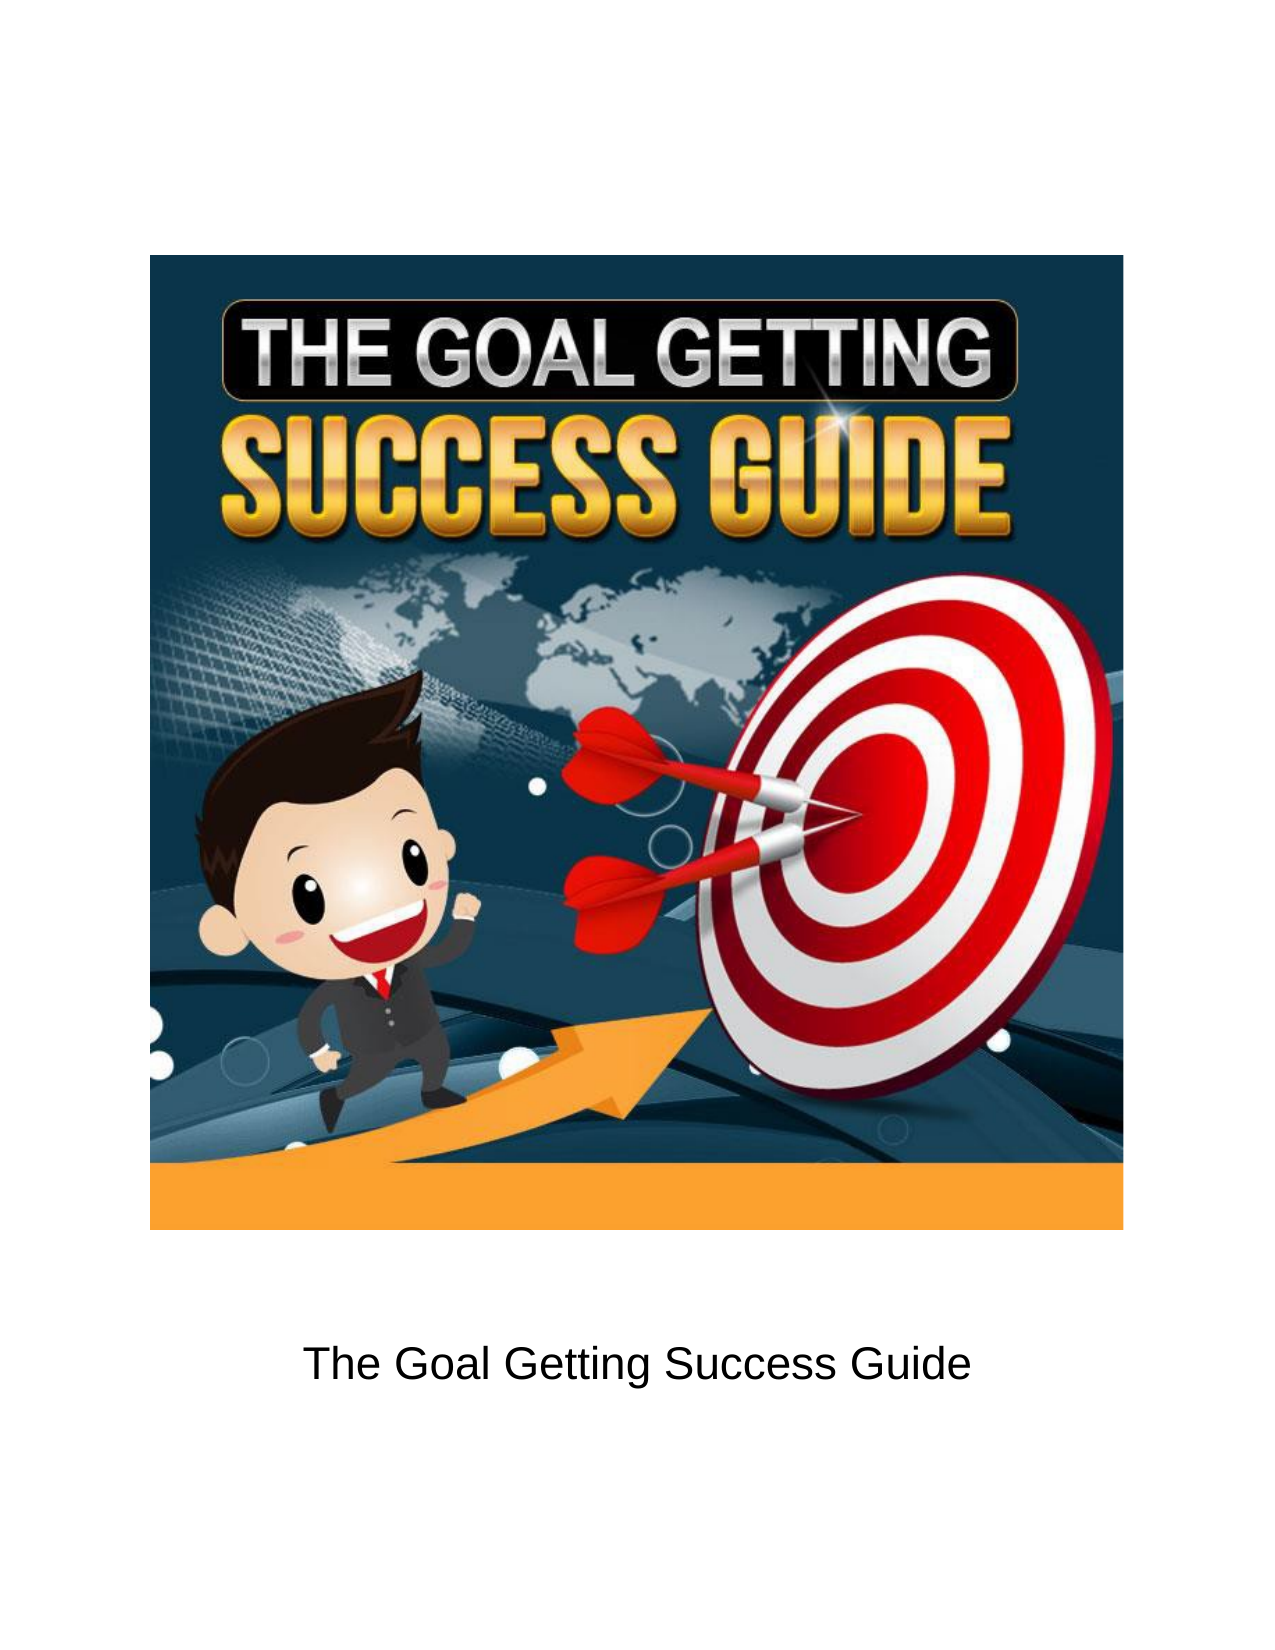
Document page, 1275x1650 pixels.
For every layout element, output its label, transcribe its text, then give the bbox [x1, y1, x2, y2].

text The Goal Getting Success Guide [302, 1336, 1135, 1389]
picture [150, 255, 1124, 1230]
